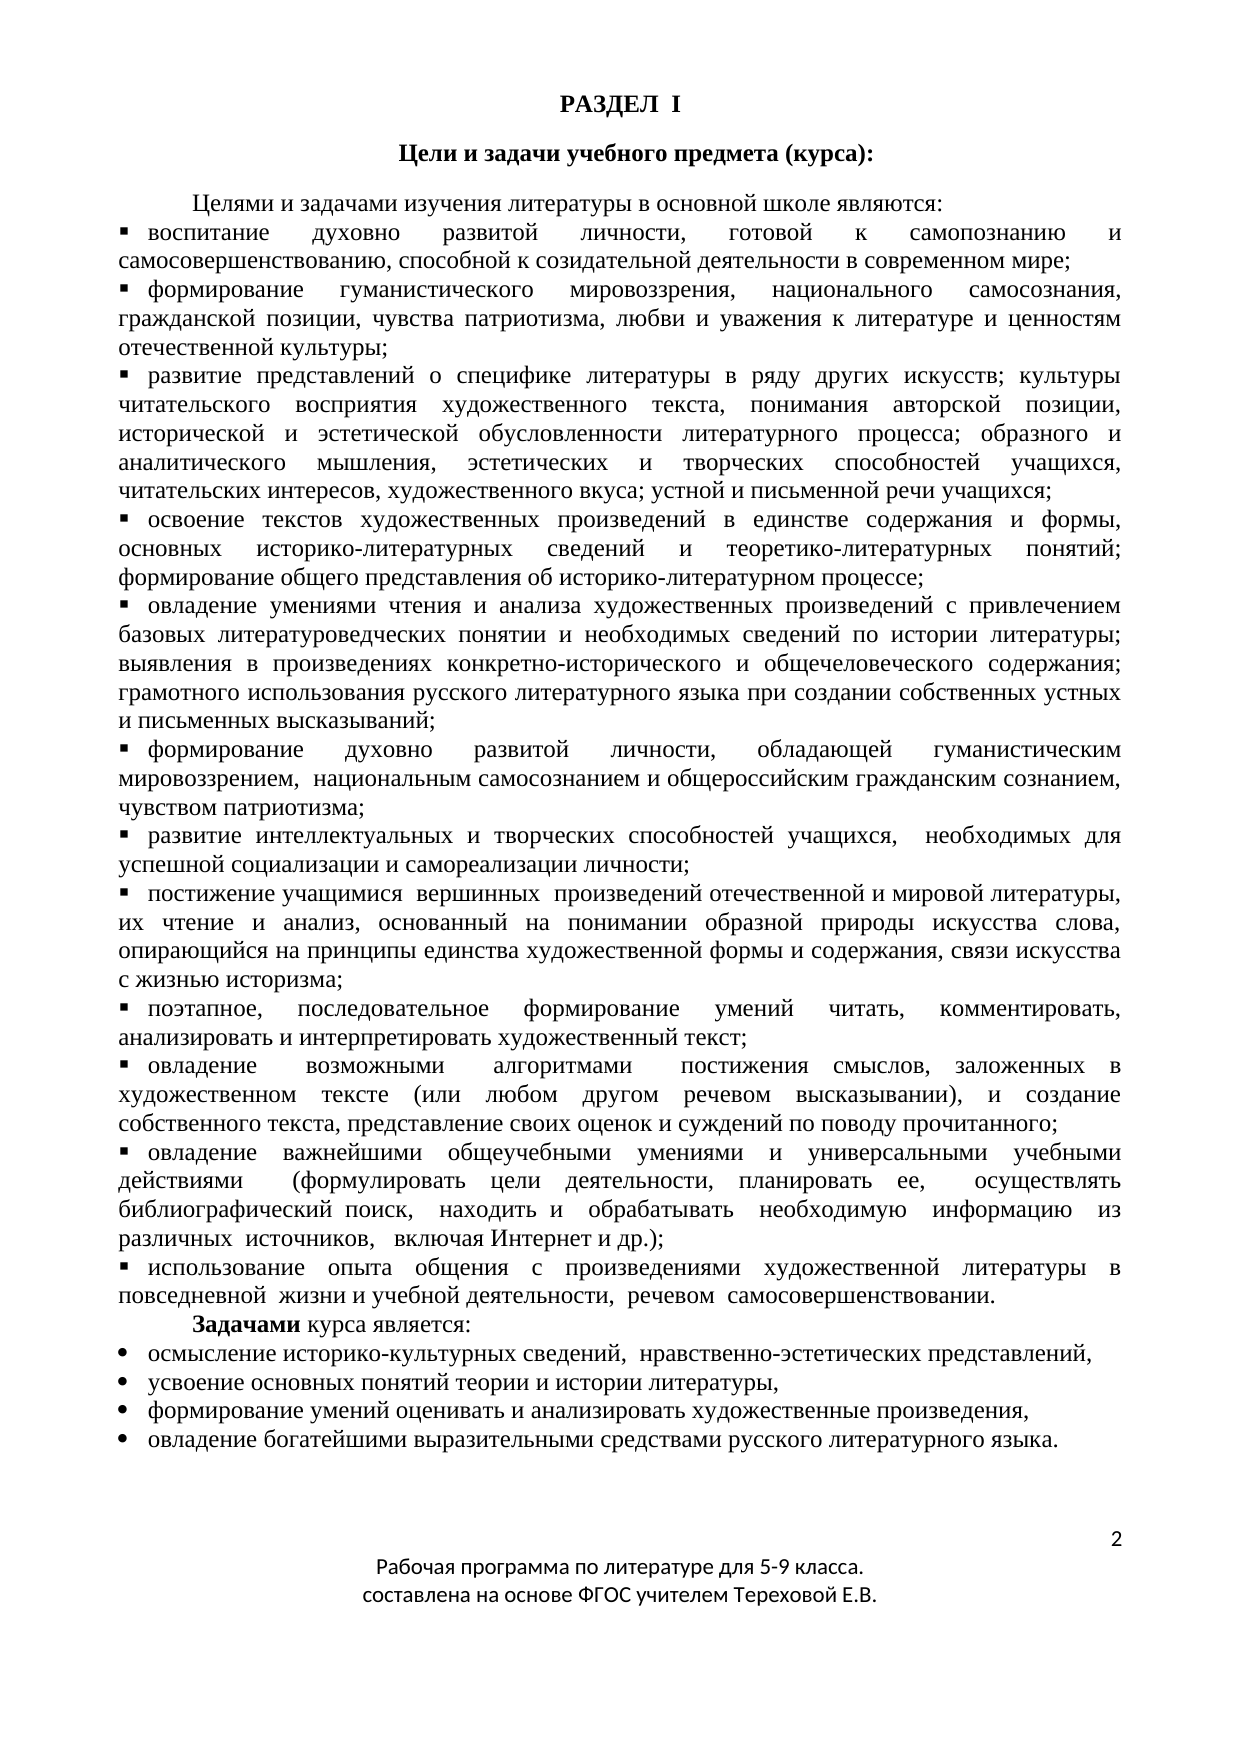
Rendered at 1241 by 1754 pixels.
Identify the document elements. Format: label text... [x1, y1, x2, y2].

list овладение богатейшими выразительными средствами русского литературного языка. [118, 1424, 1122, 1453]
list поэтапное, последовательное формирование умений читать, комментировать, анализировать и интерпретировать художественный текст; [118, 993, 1122, 1050]
list овладение важнейшими общеучебными умениями и универсальными учебными действиями (формулировать цели деятельности, планировать ее, осуществлять библиографический поиск, находить и обрабатывать необходимую информацию из различных источников, включая Интернет и др.); [118, 1137, 1122, 1252]
list развитие интеллектуальных и творческих способностей учащихся, необходимых для успешной социализации и самореализации личности; [118, 820, 1122, 878]
text РАЗДЕЛ I [118, 89, 1122, 117]
list формирование гуманистического мировоззрения, национального самосознания, гражданской позиции, чувства патриотизма, любви и уважения к литературе и ценностям отечественной культуры; [118, 274, 1122, 360]
list развитие представлений о специфике литературы в ряду других искусств; культуры читательского восприятия художественного текста, понимания авторской позиции, исторической и эстетической обусловленности литературного процесса; образного и аналитического мышления, эстетических и творческих способностей учащихся, читательских интересов, художественного вкуса; устной и письменной речи учащихся; [118, 360, 1122, 504]
list усвоение основных понятий теории и истории литературы, [118, 1367, 1122, 1395]
list овладение возможными алгоритмами постижения смыслов, заложенных в художественном тексте (или любом другом речевом высказывании), и создание собственного текста, представление своих оценок и суждений по поводу прочитанного; [118, 1050, 1122, 1137]
text Цели и задачи учебного предмета (курса): [118, 138, 1122, 167]
list осмысление историко-культурных сведений, нравственно-эстетических представлений, [118, 1338, 1122, 1367]
text Задачами курса является: [118, 1309, 1122, 1338]
list постижение учащимися вершинных произведений отечественной и мировой литературы, их чтение и анализ, основанный на понимании образной природы искусства слова, опирающийся на принципы единства художественной формы и содержания, связи искусства с жизнью историзма; [118, 878, 1122, 993]
list воспитание духовно развитой личности, готовой к самопознанию и самосовершенствованию, способной к созидательной деятельности в современном мире; [118, 217, 1122, 274]
text Целями и задачами изучения литературы в основной школе являются: [118, 188, 1137, 217]
list использование опыта общения с произведениями художественной литературы в повседневной жизни и учебной деятельности, речевом самосовершенствовании. [118, 1252, 1122, 1309]
list освоение текстов художественных произведений в единстве содержания и формы, основных историко-литературных сведений и теоретико-литературных понятий; формирование общего представления об историко-литературном процессе; [118, 504, 1122, 590]
list формирование духовно развитой личности, обладающей гуманистическим мировоззрением, национальным самосознанием и общероссийским гражданским сознанием, чувством патриотизма; [118, 734, 1122, 820]
list формирование умений оценивать и анализировать художественные произведения, [118, 1395, 1122, 1424]
list овладение умениями чтения и анализа художественных произведений с привлечением базовых литературоведческих понятии и необходимых сведений по истории литературы; выявления в произведениях конкретно-исторического и общечеловеческого содержания; грамотного использования русского литературного языка при создании собственных устных и письменных высказываний; [118, 590, 1122, 734]
